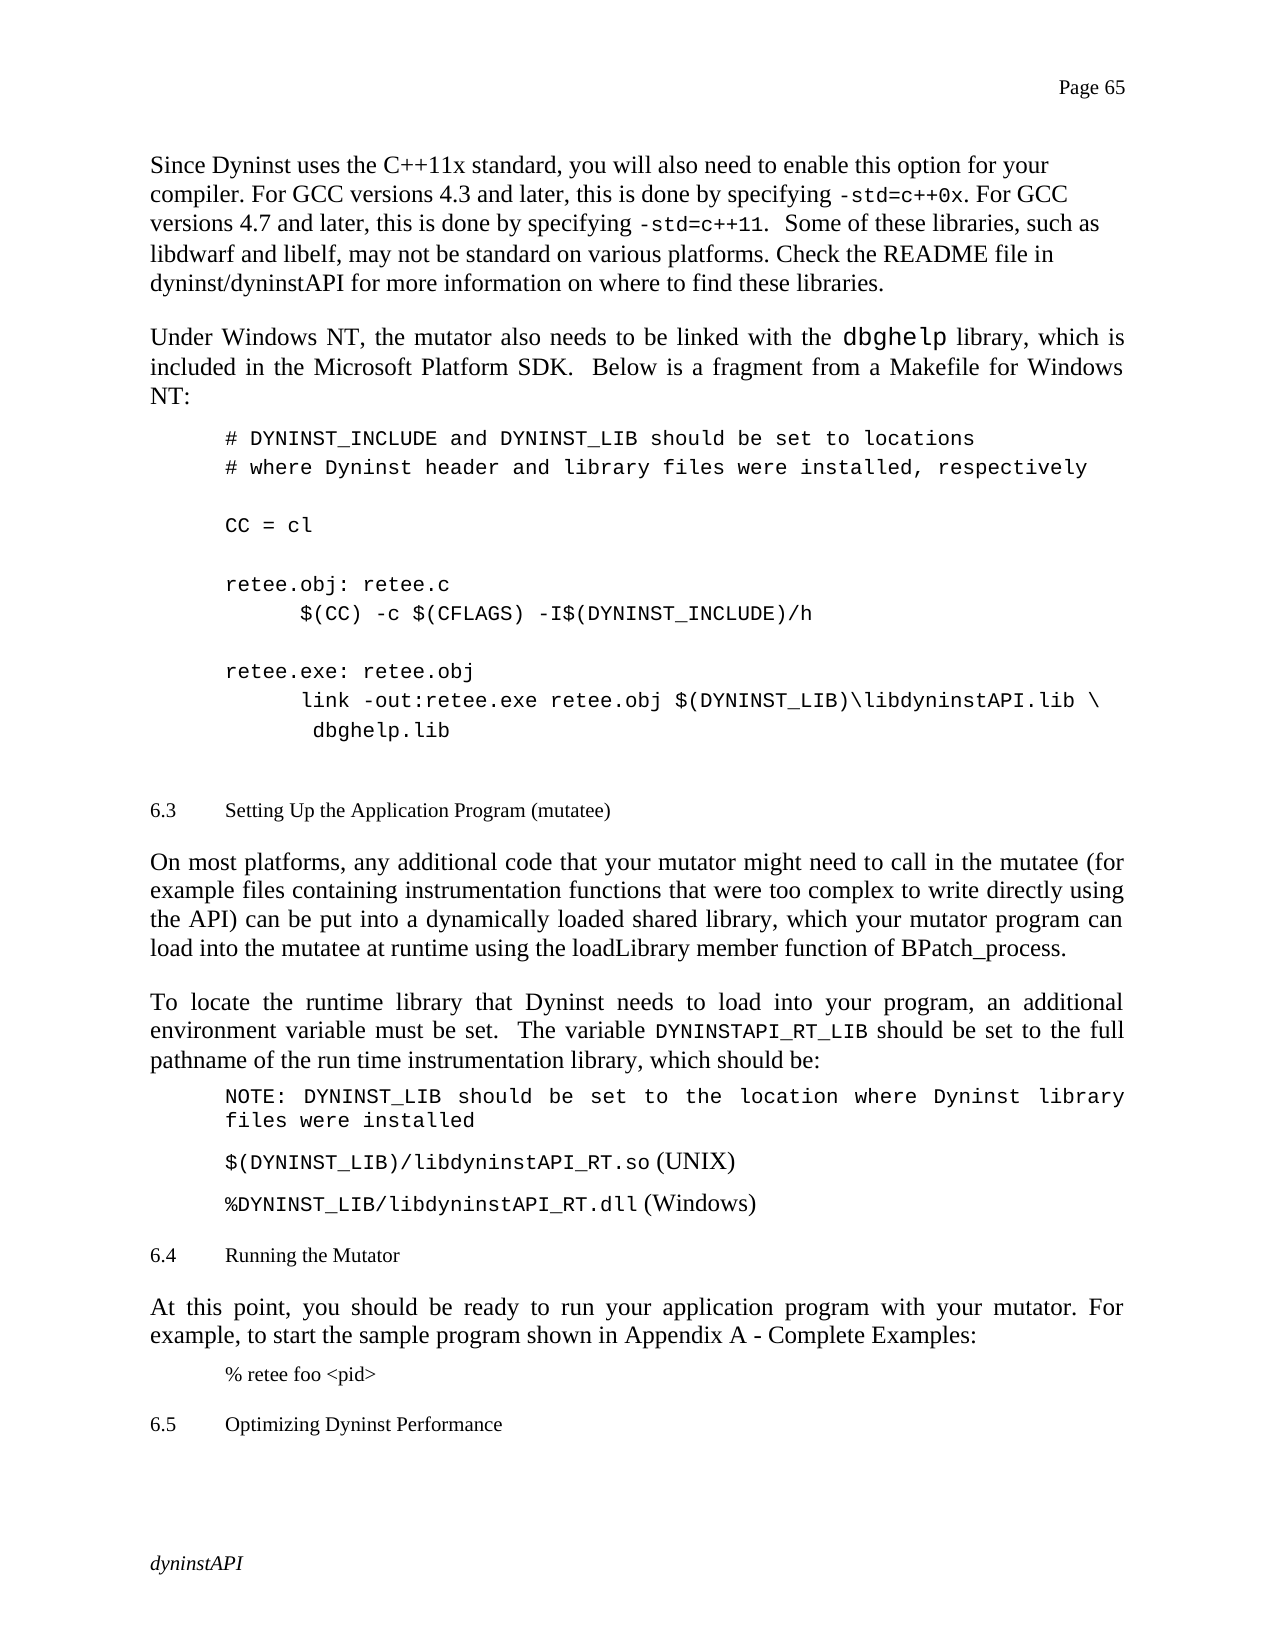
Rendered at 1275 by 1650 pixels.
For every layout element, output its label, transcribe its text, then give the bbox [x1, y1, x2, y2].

text To locate the runtime library that Dyninst needs to load into your program, an additional environment variable must be set. The variable DYNINSTAPI_RT_LIB should be set to the full pathname of the run time instrumentation library, which should be: [150, 987, 1125, 1074]
subtitle Optimizing Dyninst Performance [150, 1412, 1125, 1436]
text CC = cl [150, 510, 1125, 539]
text dbghelp.lib [225, 714, 1125, 743]
text At this point, you should be ready to run your application program with your mutator. For example, to start the sample program shown in Appendix A - Complete Examples: [150, 1292, 1125, 1349]
text # where Dyninst header and library files were installed, respectively [225, 452, 1125, 481]
text On most platforms, any additional code that your mutator might need to call in the mutatee (for example files containing instrumentation functions that were too complex to write directly using the API) can be put into a dynamically loaded shared library, which your mutator program can load into the mutatee at runtime using the loadLibrary member function of BPatch_process. [150, 847, 1125, 962]
text %DYNINST_LIB/libdyninstAPI_RT.dll (Windows) [150, 1188, 1125, 1218]
text retee.obj: retee.c [150, 568, 1125, 597]
text $(DYNINST_LIB)/libdyninstAPI_RT.so (UNIX) [150, 1146, 1125, 1176]
text % retee foo <pid> [225, 1362, 1125, 1387]
subtitle Setting Up the Application Program (mutatee) [150, 797, 1125, 822]
text Under Windows NT, the mutator also needs to be linked with the dbghelp library, which is included in the Microsoft Platform SDK. Below is a fragment from a Makefile for Windows NT: [150, 322, 1125, 410]
text NOTE: DYNINST_LIB should be set to the location where Dyninst library files were installed [225, 1086, 1125, 1133]
text Since Dyninst uses the C++11x standard, you will also need to enable this option for your compiler. For GCC versions 4.3 and later, this is done by specifying -std=c++0x. For GCC versions 4.7 and later, this is done by specifying -std=c++11. Some of these libraries, such as libdwarf and libelf, may not be standard on various platforms. Check the README file in dyninst/dyninstAPI for more information on where to find these libraries. [150, 150, 1125, 297]
text retee.exe: retee.obj link -out:retee.exe retee.obj $(DYNINST_LIB)\libdyninstAPI.lib \ [150, 656, 1125, 714]
text $(CC) -c $(CFLAGS) -I$(DYNINST_INCLUDE)/h [225, 597, 1125, 627]
text # DYNINST_INCLUDE and DYNINST_LIB should be set to locations [225, 422, 1125, 452]
subtitle Running the Mutator [150, 1243, 1125, 1267]
